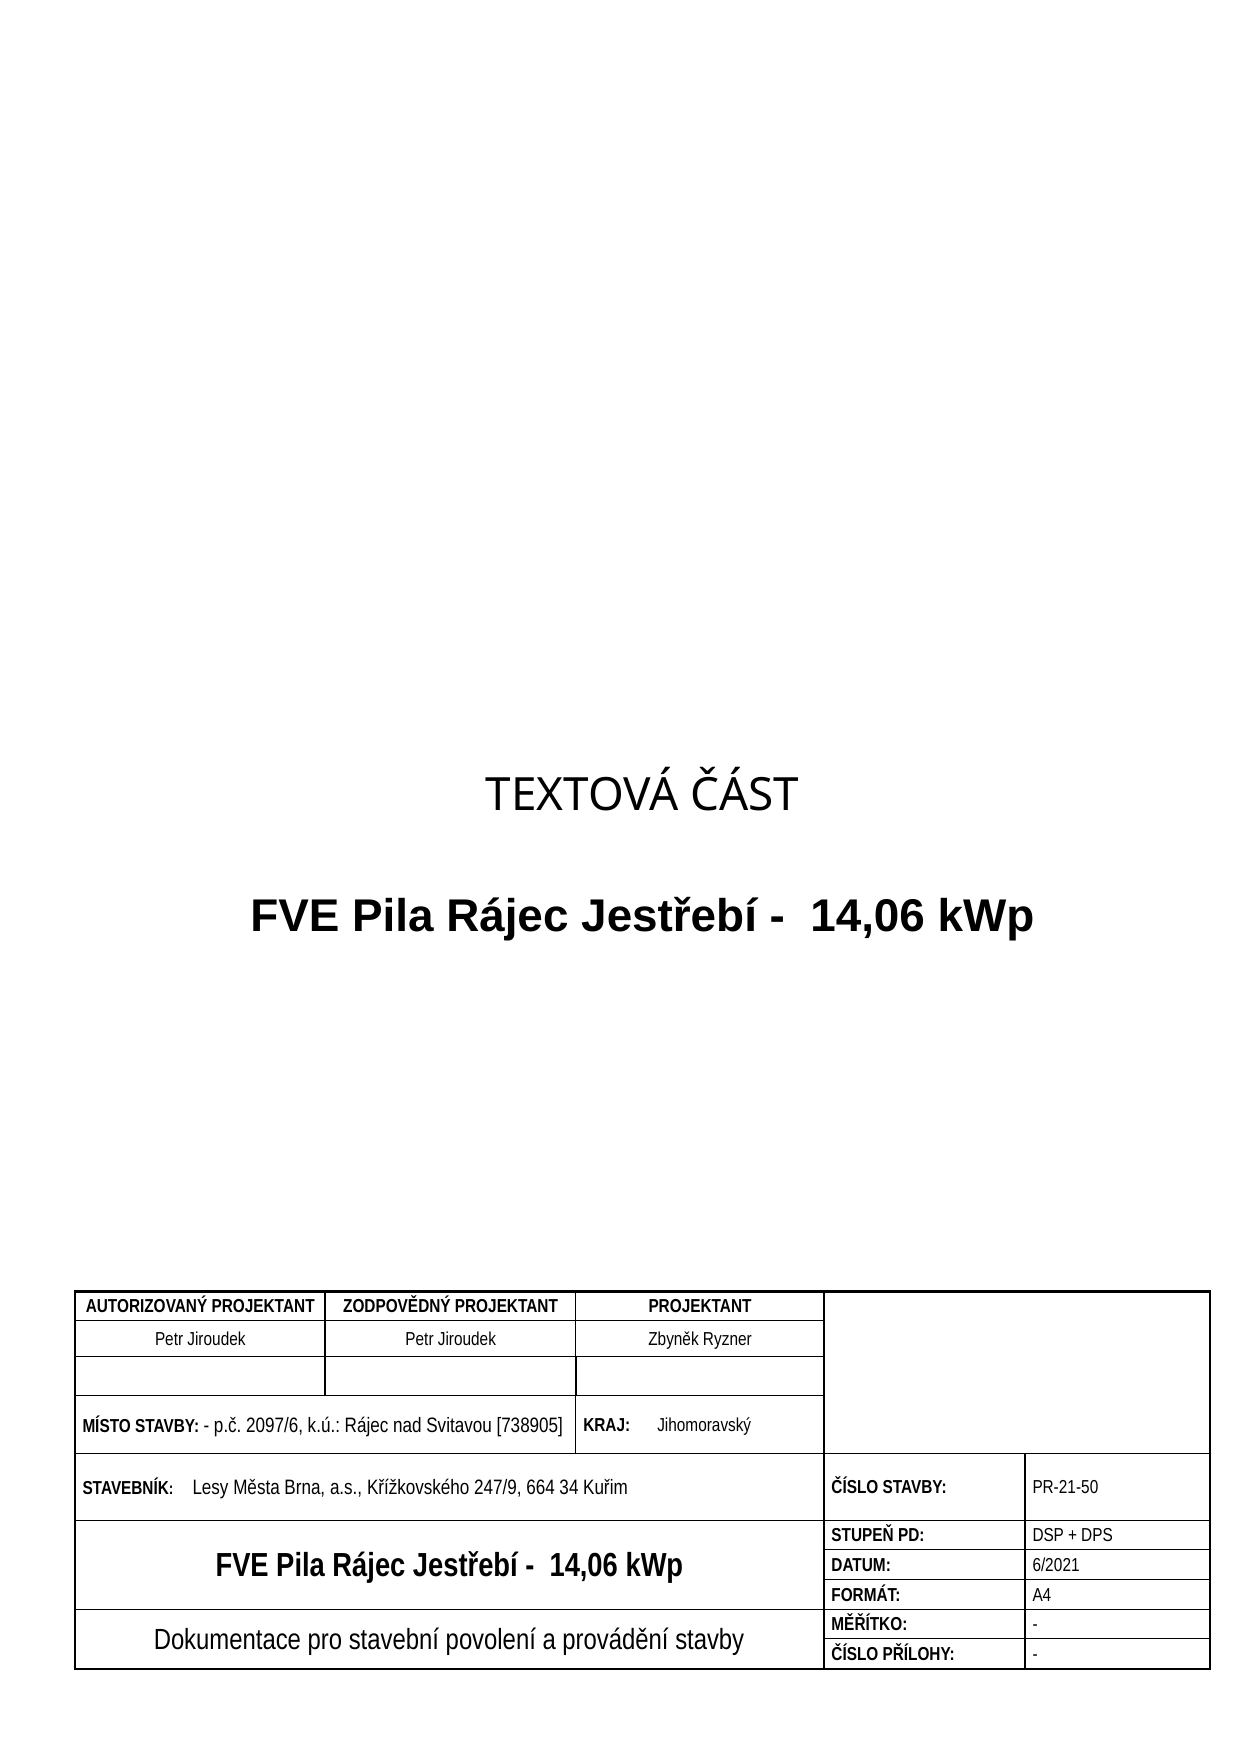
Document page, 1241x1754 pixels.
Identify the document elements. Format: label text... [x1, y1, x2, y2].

table_cell 6/2021 [1026, 1550, 1209, 1579]
table_cell Petr Jiroudek [76, 1321, 324, 1356]
table_header ZODPOVĚDNÝ PROJEKTANT [326, 1293, 575, 1320]
table_cell DATUM: [825, 1550, 1024, 1579]
table_cell STUPEŇ PD: [825, 1521, 1024, 1549]
table_cell Zbyněk Ryzner [576, 1321, 823, 1356]
table_header [825, 1293, 1078, 1453]
text Textová část [162, 762, 1122, 824]
table_header AUTORIZOVANÝ PROJEKTANT [76, 1293, 324, 1320]
table_cell A4 [1026, 1580, 1209, 1608]
table_cell [577, 1357, 823, 1395]
table_cell [326, 1357, 575, 1395]
table_cell MĚŘÍTKO: [825, 1610, 1024, 1638]
table_cell ČÍSLO PŘÍLOHY: [825, 1639, 1024, 1668]
table_cell Jihomoravský [650, 1396, 823, 1453]
table_cell STAVEBNÍK: Lesy Města Brna, a.s., Křížkovského 247/9, 664 34 Kuřim [76, 1454, 823, 1520]
table_cell ČÍSLO STAVBY: [825, 1454, 1024, 1520]
table_cell - [1026, 1639, 1209, 1668]
text FVE Pila Rájec Jestřebí - 14,06 kWp [162, 888, 1122, 941]
table_cell DSP + DPS [1026, 1521, 1209, 1549]
table_header [1078, 1293, 1209, 1453]
table_cell [76, 1357, 324, 1395]
table_cell FVE Pila Rájec Jestřebí - 14,06 kWp [76, 1521, 823, 1608]
table_cell KRAJ: [576, 1396, 650, 1453]
table_cell PR-21-50 [1026, 1454, 1209, 1520]
table_cell Petr Jiroudek [326, 1321, 575, 1356]
table_cell MÍSTO STAVBY: - p.č. 2097/6, k.ú.: Rájec nad Svitavou [738905] [76, 1396, 575, 1453]
table_cell FORMÁT: [825, 1580, 1024, 1608]
table_cell Dokumentace pro stavební povolení a provádění stavby [76, 1610, 823, 1668]
table_header PROJEKTANT [576, 1293, 823, 1320]
table_cell - [1026, 1610, 1209, 1638]
